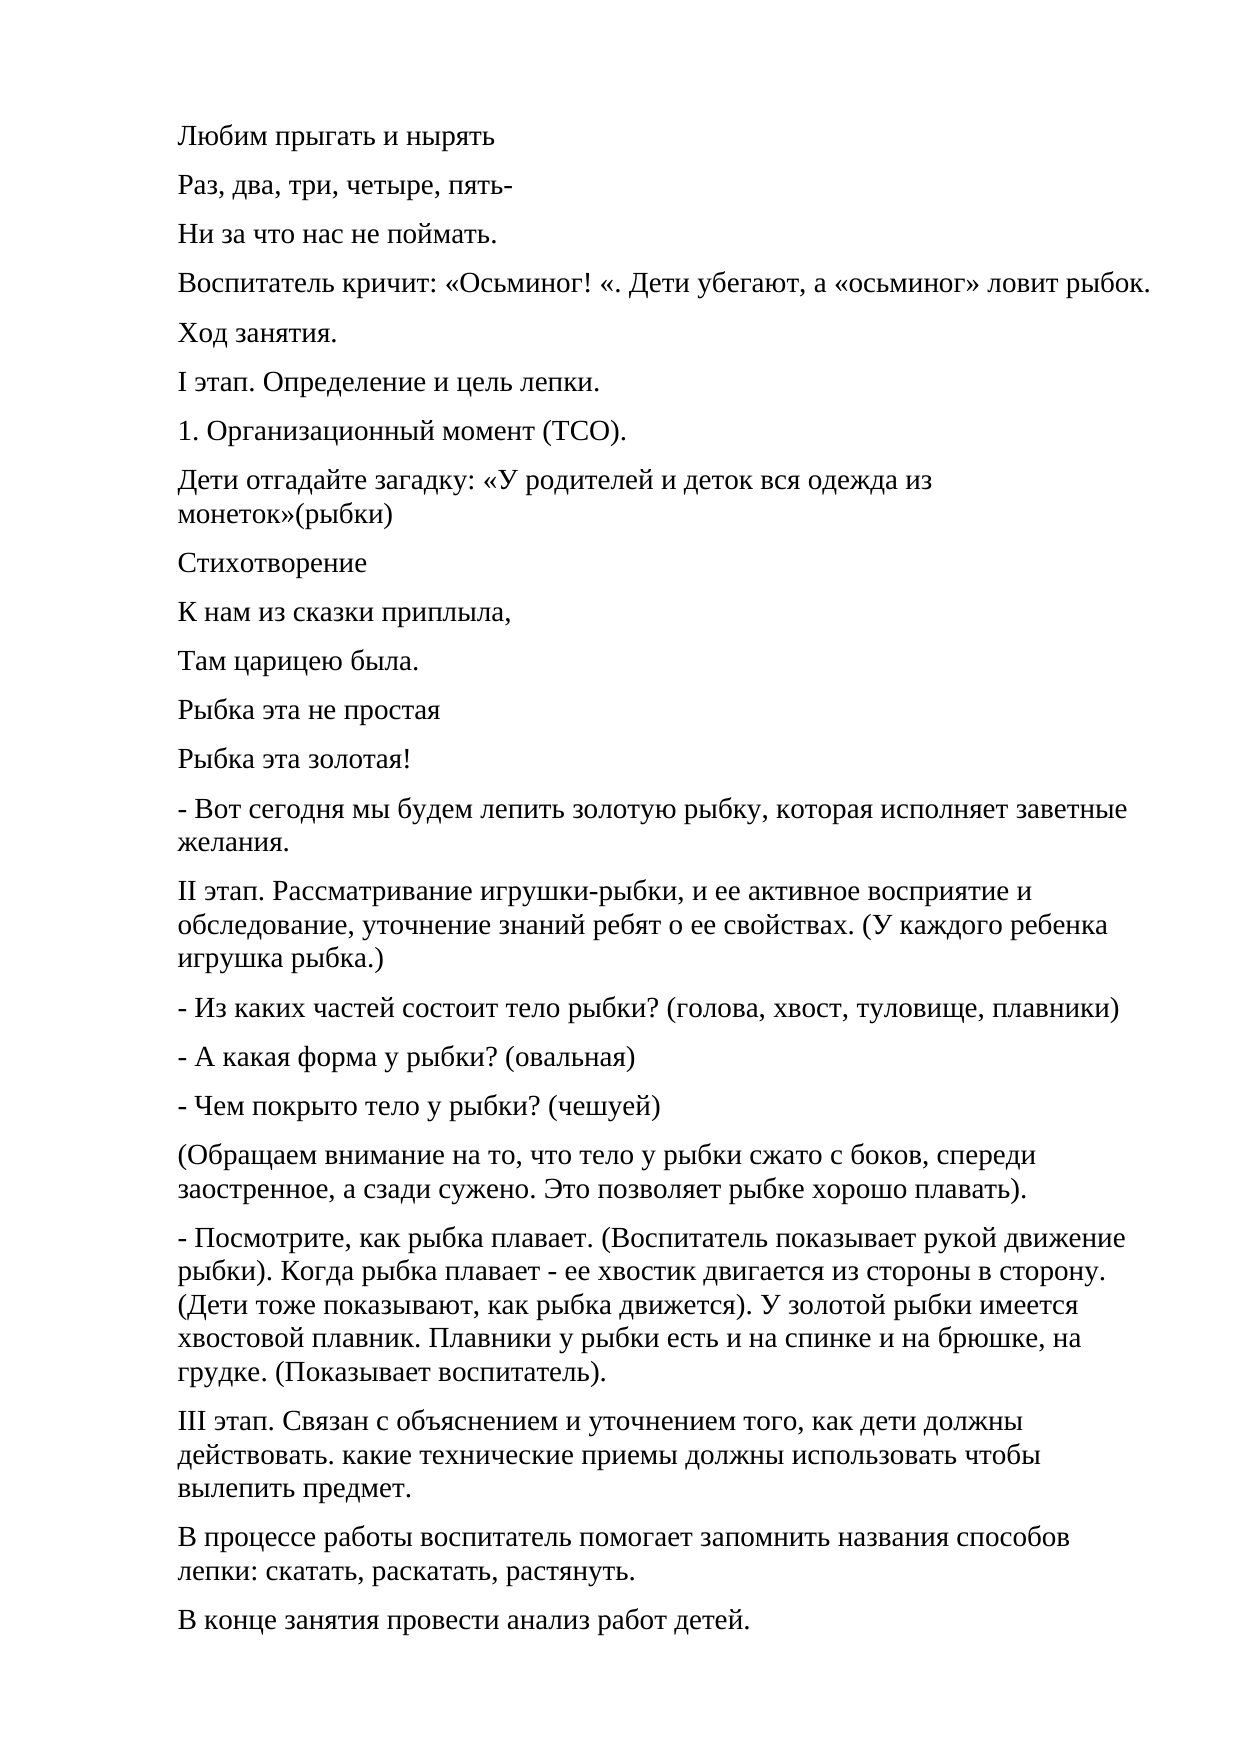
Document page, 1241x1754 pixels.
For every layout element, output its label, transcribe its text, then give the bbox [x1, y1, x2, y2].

text - Из каких частей состоит тело рыбки? (голова, хвост, туловище, плавники) [177, 990, 1152, 1023]
text Рыбка эта не простая [177, 692, 1152, 726]
text Стихотворение [177, 545, 1152, 578]
text - Посмотрите, как рыбка плавает. (Воспитатель показывает рукой движение рыбки). Когда рыбка плавает - ее хвостик двигается из стороны в сторону. (Дети тоже показывают, как рыбка движется). У золотой рыбки имеется хвостовой плавник. Плавники у рыбки есть и на спинке и на брюшке, на грудке. (Показывает воспитатель). [177, 1220, 1152, 1388]
text - Вот сегодня мы будем лепить золотую рыбку, которая исполняет заветные желания. [177, 791, 1152, 858]
text 1. Организационный момент (ТСО). [177, 413, 1152, 447]
text Ни за что нас не поймать. [177, 216, 1152, 250]
text К нам из сказки приплыла, [177, 594, 1152, 628]
text II этап. Рассматривание игрушки-рыбки, и ее активное восприятие и обследование, уточнение знаний ребят о ее свойствах. (У каждого ребенка игрушка рыбка.) [177, 873, 1152, 974]
text III этап. Связан с объяснением и уточнением того, как дети должны действовать. какие технические приемы должны использовать чтобы вылепить предмет. [177, 1403, 1152, 1504]
text В процессе работы воспитатель помогает запомнить названия способов лепки: скатать, раскатать, растянуть. [177, 1519, 1152, 1587]
text - А какая форма у рыбки? (овальная) [177, 1039, 1152, 1072]
text Ход занятия. [177, 315, 1152, 348]
text I этап. Определение и цель лепки. [177, 364, 1152, 397]
text В конце занятия провести анализ работ детей. [177, 1602, 1152, 1636]
text Воспитатель кричит: «Осьминог! «. Дети убегают, а «осьминог» ловит рыбок. [177, 266, 1152, 299]
text Рыбка эта золотая! [177, 742, 1152, 775]
text Раз, два, три, четыре, пять- [177, 167, 1152, 201]
text Там царицею была. [177, 643, 1152, 677]
text (Обращаем внимание на то, что тело у рыбки сжато с боков, спереди заостренное, а сзади сужено. Это позволяет рыбке хорошо плавать). [177, 1137, 1152, 1204]
text Любим прыгать и нырять [177, 118, 1152, 152]
text - Чем покрыто тело у рыбки? (чешуей) [177, 1088, 1152, 1122]
text Дети отгадайте загадку: «У родителей и деток вся одежда из монеток»(рыбки) [177, 462, 1152, 529]
